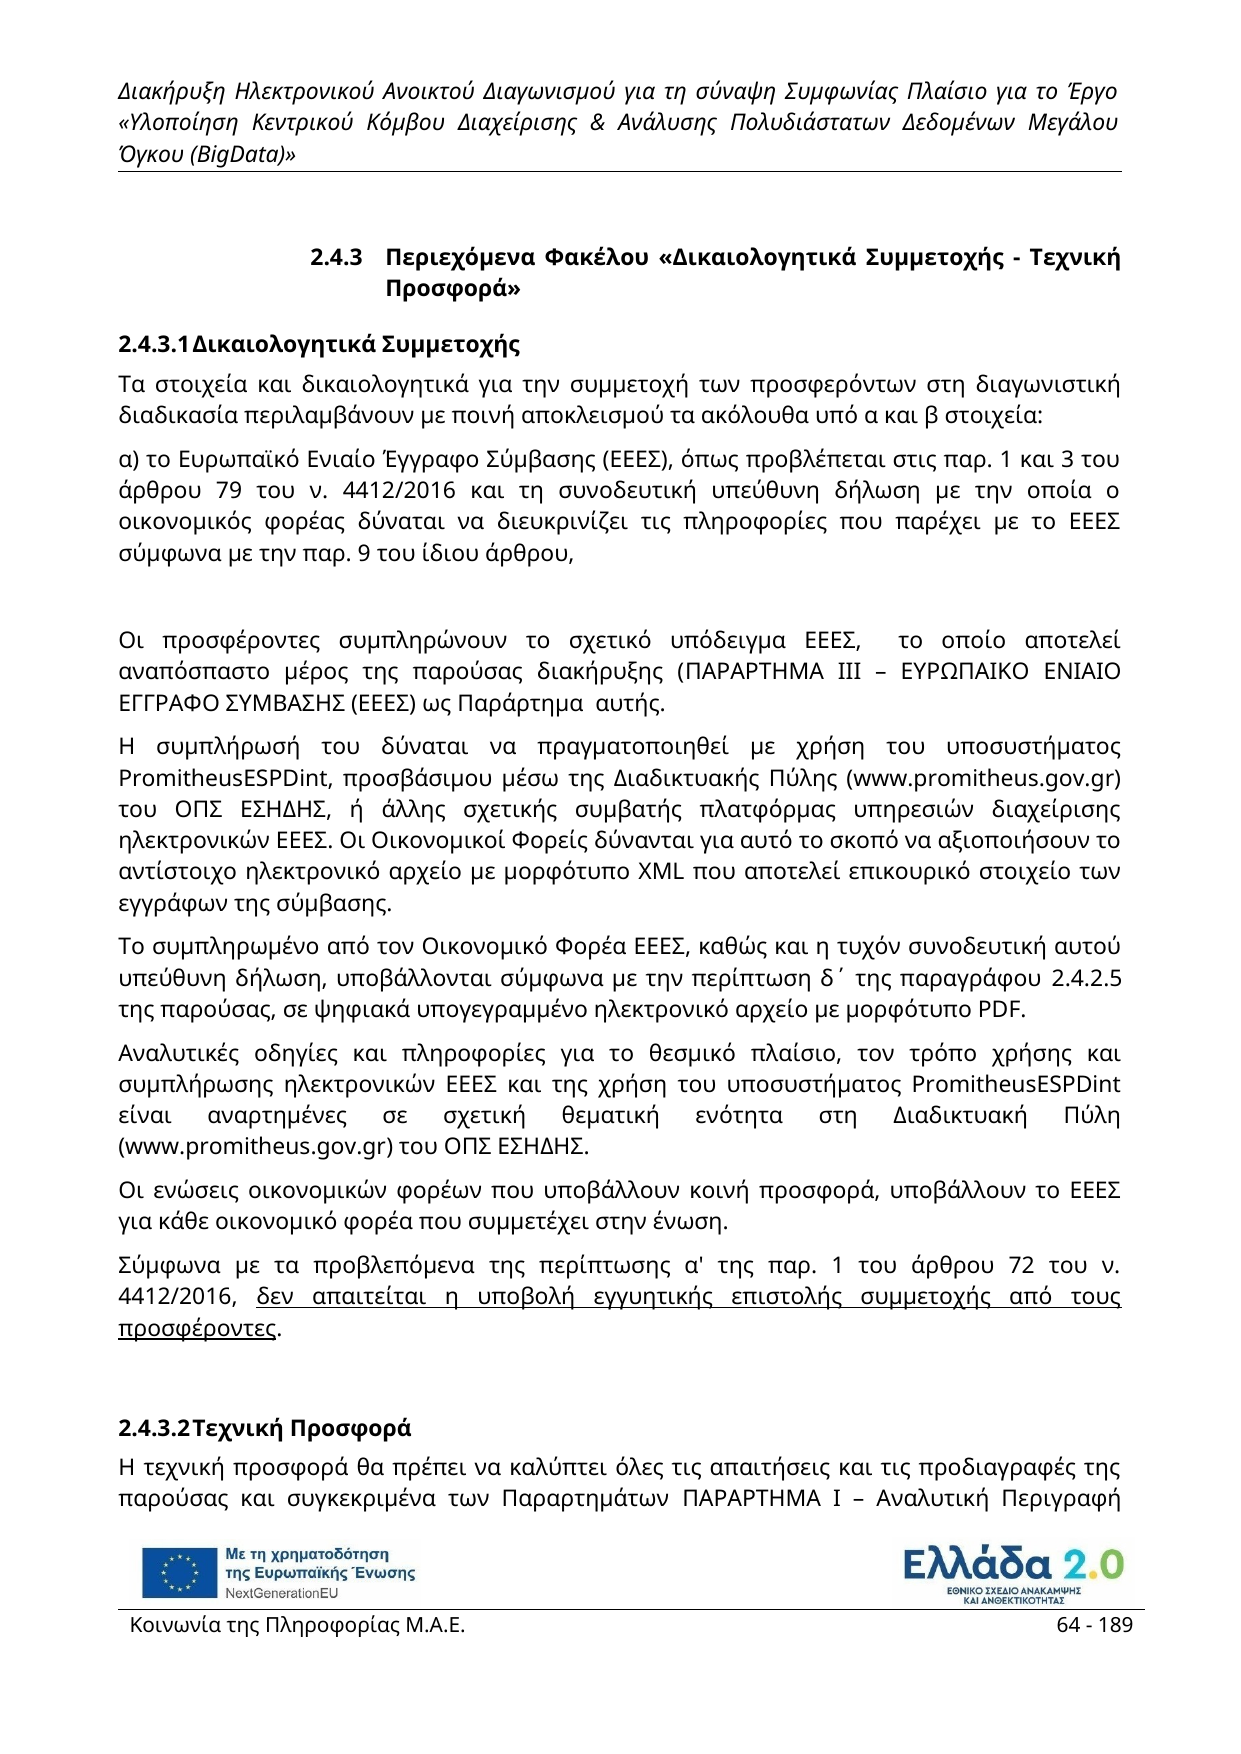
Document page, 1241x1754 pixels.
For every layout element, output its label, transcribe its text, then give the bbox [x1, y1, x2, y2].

text Οι προσφέροντες συμπληρώνουν το σχετικό υπόδειγμα ΕΕΕΣ, το οποίο αποτελεί αναπόσπαστο μέρος της παρούσας διακήρυξης (ΠΑΡΑΡΤΗΜΑ ΙΙI – ΕΥΡΩΠΑΙΚΟ ΕΝΙΑΙΟ ΕΓΓΡΑΦΟ ΣΥΜΒΑΣΗΣ (ΕΕΕΣ) ως Παράρτημα αυτής. [118, 624, 1122, 718]
text Η συμπλήρωσή του δύναται να πραγματοποιηθεί με χρήση του υποσυστήματος PromitheusESPDint, προσβάσιμου μέσω της Διαδικτυακής Πύλης (www.promitheus.gov.gr) του ΟΠΣ ΕΣΗΔΗΣ, ή άλλης σχετικής συμβατής πλατφόρμας υπηρεσιών διαχείρισης ηλεκτρονικών ΕΕΕΣ. Οι Οικονομικοί Φορείς δύνανται για αυτό το σκοπό να αξιοποιήσουν το αντίστοιχο ηλεκτρονικό αρχείο με μορφότυπο XML που αποτελεί επικουρικό στοιχείο των εγγράφων της σύμβασης. [118, 730, 1122, 918]
text Το συμπληρωμένο από τον Οικονομικό Φορέα ΕΕΕΣ, καθώς και η τυχόν συνοδευτική αυτού υπεύθυνη δήλωση, υποβάλλονται σύμφωνα με την περίπτωση δ΄ της παραγράφου ‎2.4.2.5 της παρούσας, σε ψηφιακά υπογεγραμμένο ηλεκτρονικό αρχείο με μορφότυπο PDF. [118, 930, 1122, 1024]
text Οι ενώσεις οικονομικών φορέων που υποβάλλουν κοινή προσφορά, υποβάλλουν το ΕΕΕΣ για κάθε οικονομικό φορέα που συμμετέχει στην ένωση. [118, 1174, 1122, 1236]
picture [129, 1539, 422, 1608]
picture [892, 1537, 1135, 1609]
text Αναλυτικές οδηγίες και πληροφορίες για το θεσμικό πλαίσιο, τον τρόπο χρήσης και συμπλήρωσης ηλεκτρονικών ΕΕΕΣ και της χρήση του υποσυστήματος PromitheusESPDint είναι αναρτημένες σε σχετική θεματική ενότητα στη Διαδικτυακή Πύλη (www.promitheus.gov.gr) του ΟΠΣ ΕΣΗΔΗΣ. [118, 1036, 1122, 1161]
text Τεχνική Προσφορά [118, 1411, 1122, 1443]
text Τα στοιχεία και δικαιολογητικά για την συμμετοχή των προσφερόντων στη διαγωνιστική διαδικασία περιλαμβάνουν με ποινή αποκλεισμού τα ακόλουθα υπό α και β στοιχεία: [118, 368, 1122, 430]
text α) το Ευρωπαϊκό Ενιαίο Έγγραφο Σύμβασης (ΕΕΕΣ), όπως προβλέπεται στις παρ. 1 και 3 του άρθρου 79 του ν. 4412/2016 και τη συνοδευτική υπεύθυνη δήλωση με την οποία ο οικονομικός φορέας δύναται να διευκρινίζει τις πληροφορίες που παρέχει με το ΕΕΕΣ σύμφωνα με την παρ. 9 του ίδιου άρθρου, [118, 443, 1122, 568]
text Περιεχόμενα Φακέλου «Δικαιολογητικά Συμμετοχής - Τεχνική Προσφορά» [310, 241, 1122, 303]
text Σύμφωνα με τα προβλεπόμενα της περίπτωσης α' της παρ. 1 του άρθρου 72 του ν. 4412/2016, δεν απαιτείται η υποβολή εγγυητικής επιστολής συμμετοχής από τους προσφέροντες. [118, 1249, 1122, 1343]
text Δικαιολογητικά Συμμετοχής [118, 328, 1122, 359]
